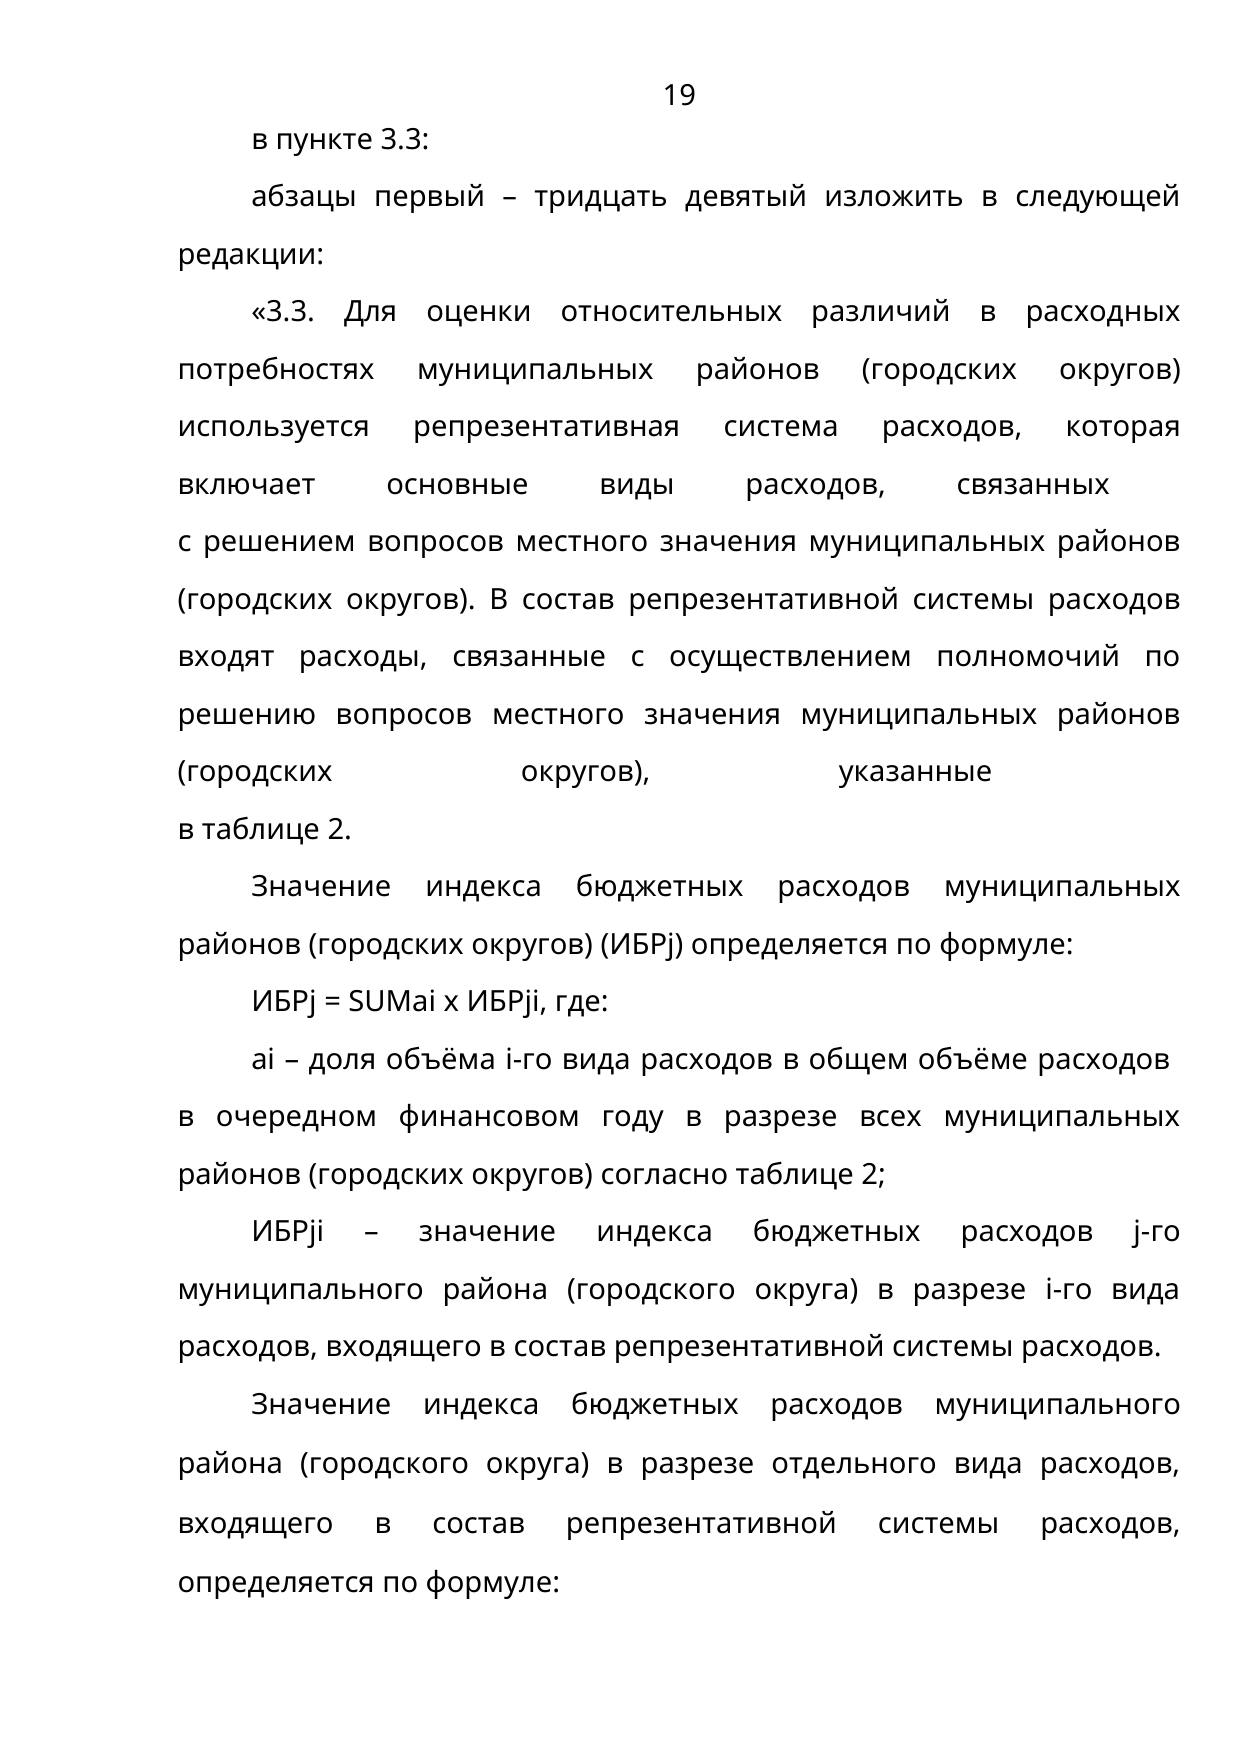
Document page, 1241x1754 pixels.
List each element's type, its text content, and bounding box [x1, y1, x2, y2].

text ИБРj = SUMаi x ИБРji, где: [177, 981, 1181, 1020]
text абзацы первый – тридцать девятый изложить в следующей редакции: [177, 176, 1181, 273]
text аi – доля объёма i-го вида расходов в общем объёме расходов в очередном финансовом году в разрезе всех муниципальных районов (городских округов) согласно таблице 2; [177, 1038, 1181, 1193]
text Значение индекса бюджетных расходов муниципального района (городского округа) в разрезе отдельного вида расходов, входящего в состав репрезентативной системы расходов, определяется по формуле: [177, 1383, 1181, 1601]
text ИБРji – значение индекса бюджетных расходов j-го муниципального района (городского округа) в разрезе i-го вида расходов, входящего в состав репрезентативной системы расходов. [177, 1211, 1181, 1365]
text в пункте 3.3: [177, 118, 1181, 158]
text Значение индекса бюджетных расходов муниципальных районов (городских округов) (ИБРj) определяется по формуле: [177, 866, 1181, 963]
text «3.3. Для оценки относительных различий в расходных потребностях муниципальных районов (городских округов) используется репрезентативная система расходов, которая включает основные виды расходов, связанных с решением вопросов местного значения муниципальных районов (городских округов). В состав репрезентативной системы расходов входят расходы, связанные с осуществлением полномочий по решению вопросов местного значения муниципальных районов (городских округов), указанные в таблице 2. [177, 291, 1181, 848]
